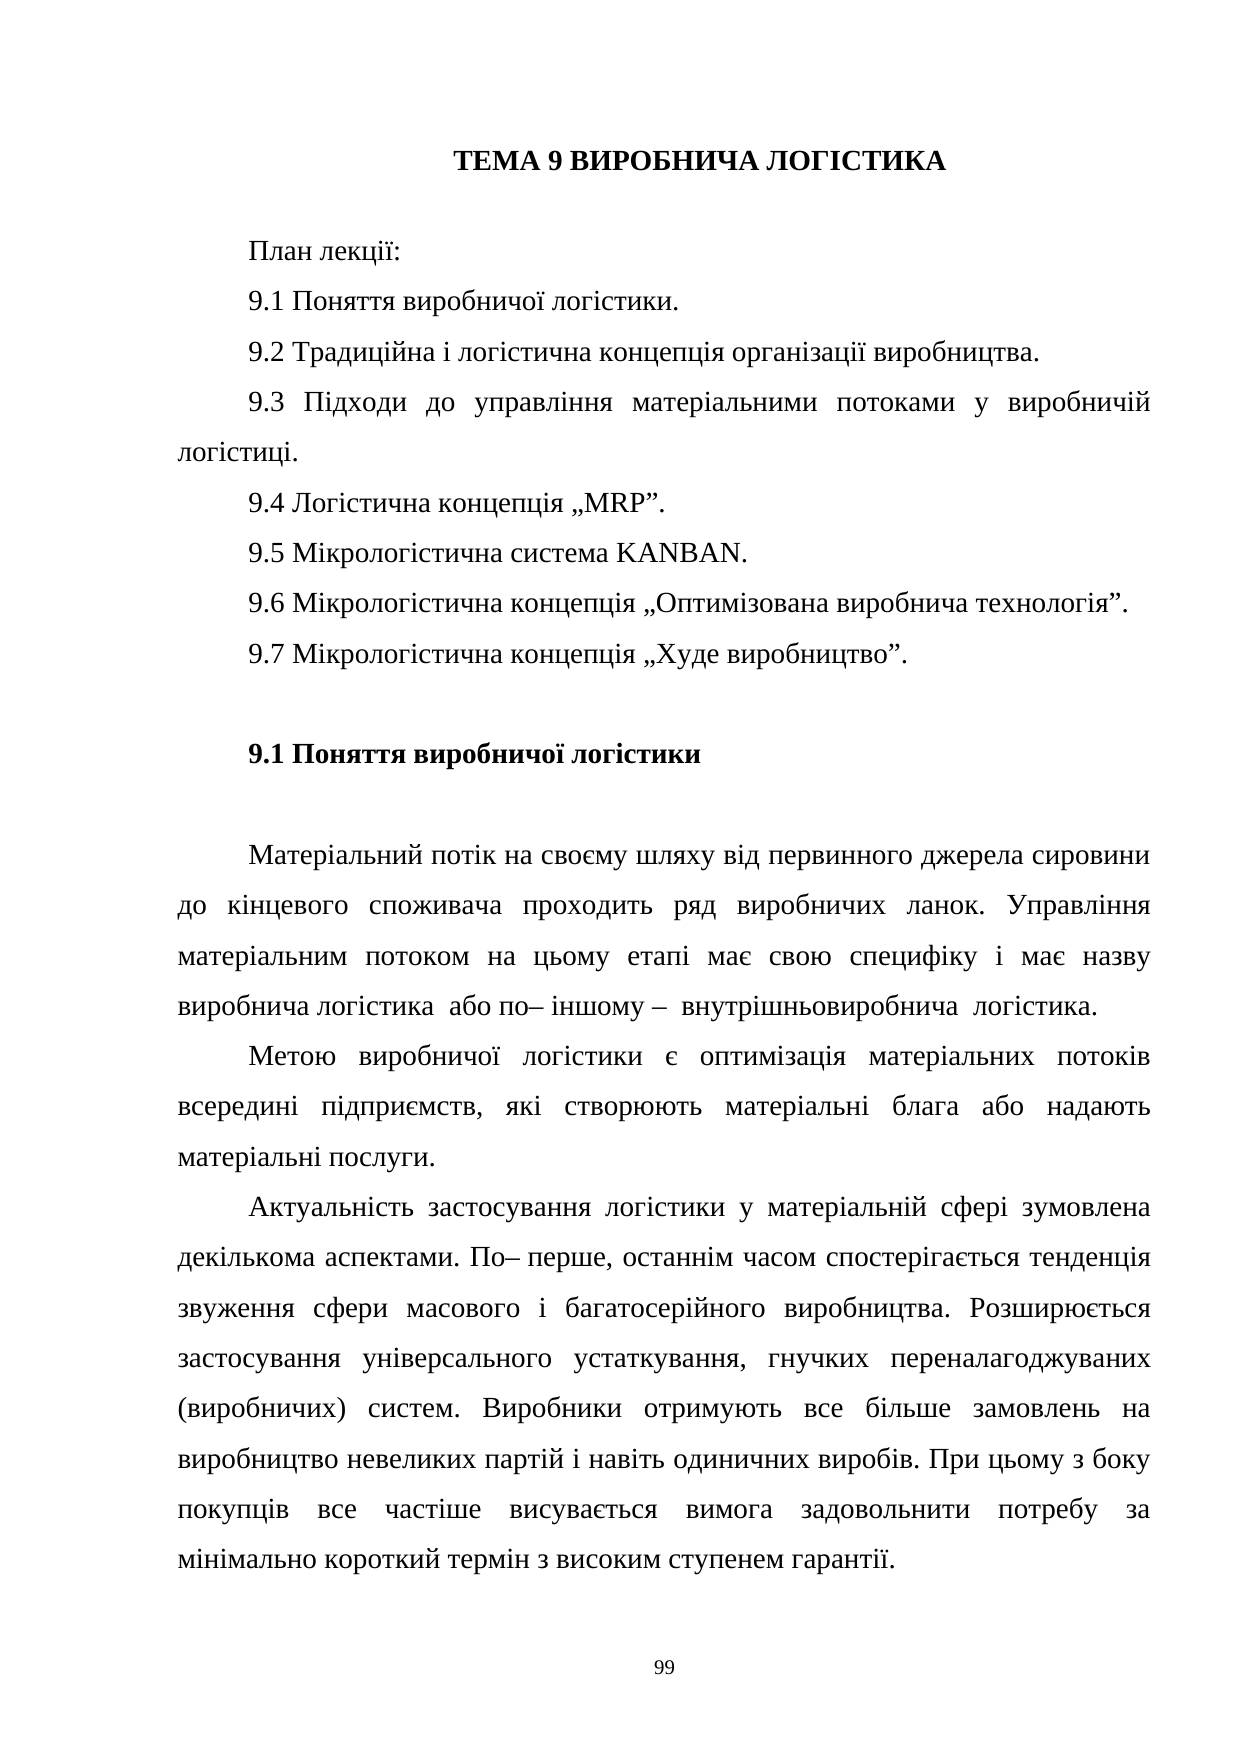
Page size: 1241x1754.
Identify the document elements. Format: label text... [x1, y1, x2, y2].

text 9.1 Поняття виробничої логістики. [177, 283, 1152, 317]
text План лекції: [177, 233, 1152, 267]
text 9.6 Мікрологістична концепція „Оптимізована виробнича технологія”. [177, 585, 1152, 619]
text 9.5 Мікрологістична система KANBAN. [177, 535, 1152, 569]
text Матеріальний потік на своєму шляху від первинного джерела сировини до кінцевого споживача проходить ряд виробничих ланок. Управління матеріальним потоком на цьому етапі має свою специфіку і має назву виробнича логістика або по– іншому – внутрішньовиробнича логістика. [177, 837, 1152, 1021]
text 9.1 Поняття виробничої логістики [177, 736, 1152, 770]
text Актуальність застосування логістики у матеріальній сфері зумовлена декількома аспектами. По– перше, останнім часом спостерігається тенденція звуження сфери масового і багатосерійного виробництва. Розширюється застосування універсального устаткування, гнучких переналагоджуваних (виробничих) систем. Виробники отримують все більше замовлень на виробництво невеликих партій і навіть одиничних виробів. При цьому з боку покупців все частіше висувається вимога задовольнити потребу за мінімально короткий термін з високим ступенем гарантії. [177, 1189, 1152, 1575]
text 9.7 Мікрологістична концепція „Худе виробництво”. [177, 636, 1152, 669]
subtitle ТЕМА 9 ВИРОБНИЧА ЛОГІСТИКА [177, 143, 1152, 177]
text 9.3 Підходи до управління матеріальними потоками у виробничій логістиці. [177, 384, 1152, 468]
text 9.4 Логістична концепція „MRP”. [177, 485, 1152, 518]
text Метою виробничої логістики є оптимізація матеріальних потоків всередині підприємств, які створюють матеріальні блага або надають матеріальні послуги. [177, 1038, 1152, 1172]
text 9.2 Традиційна і логістична концепція організації виробництва. [177, 334, 1152, 367]
